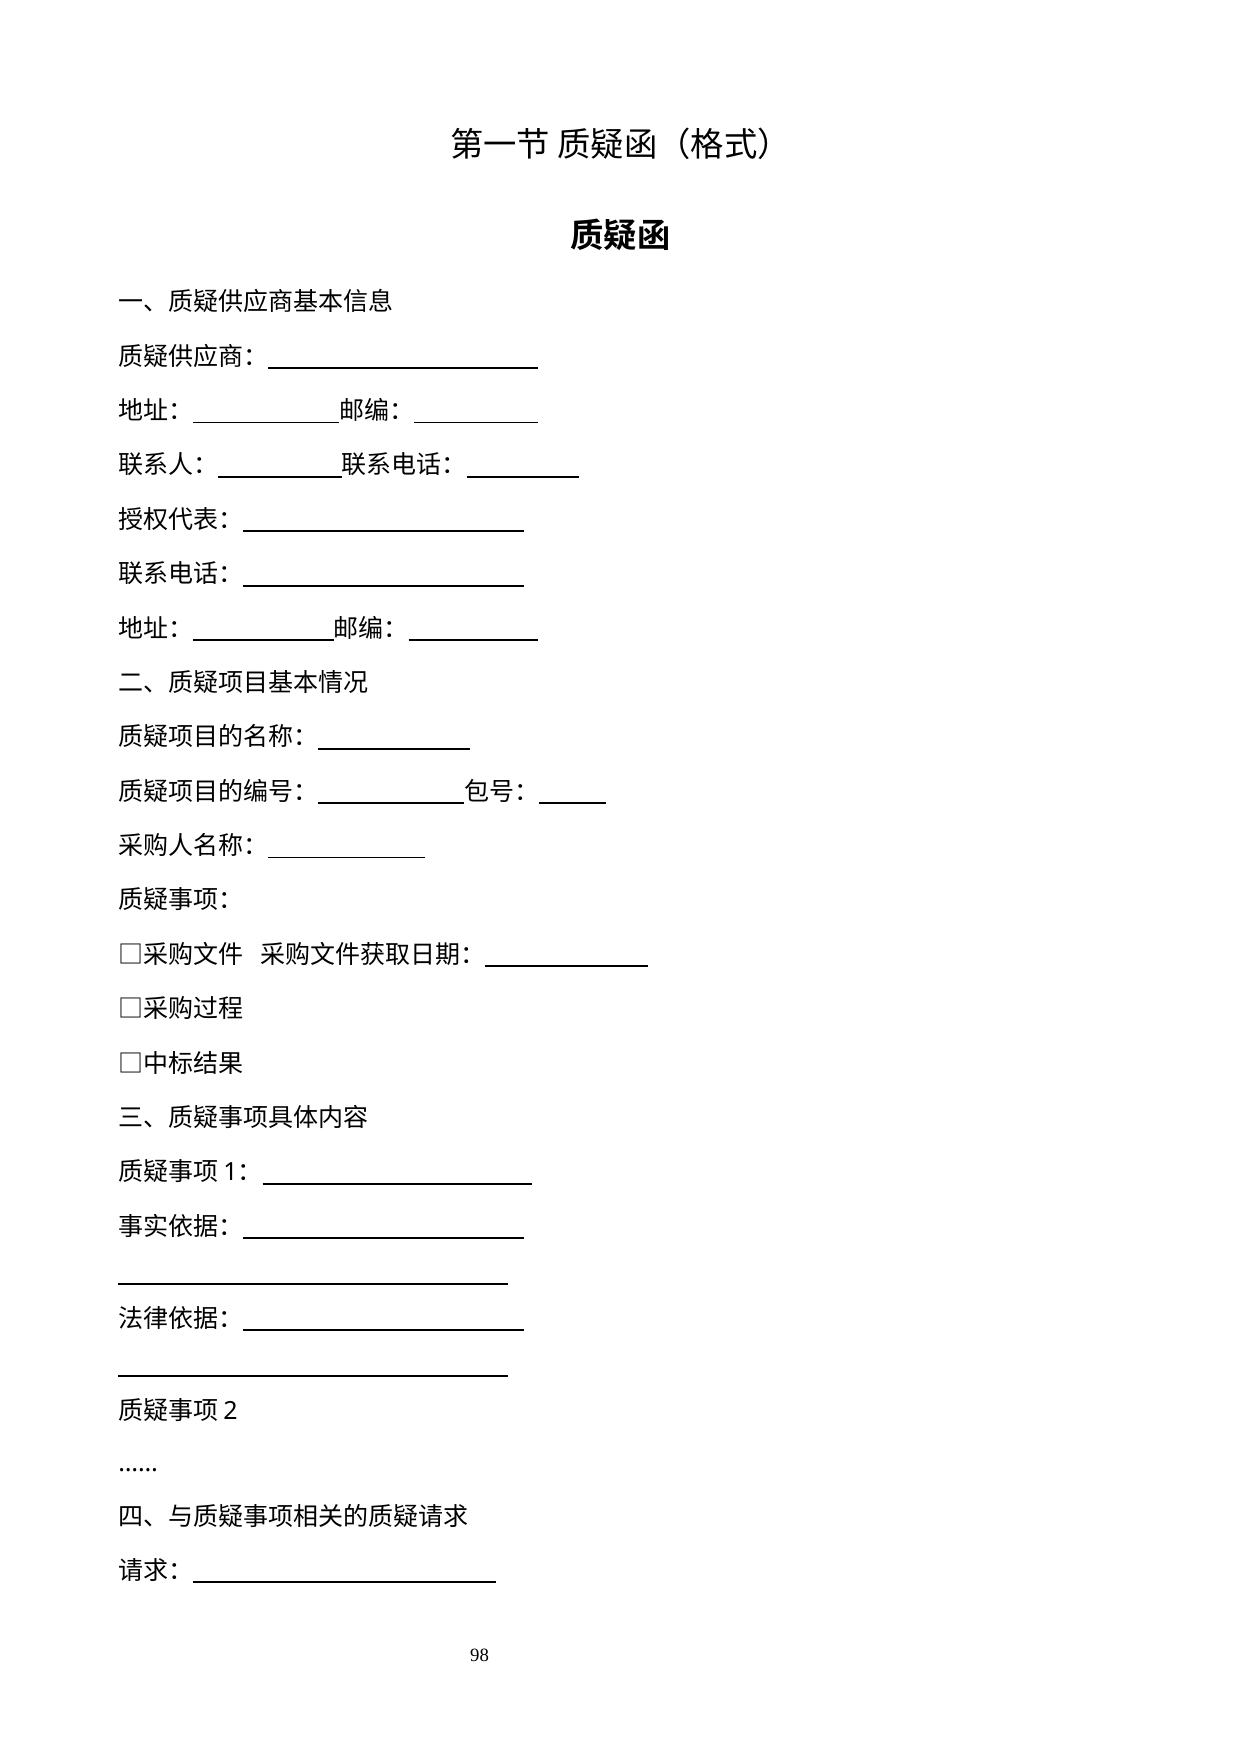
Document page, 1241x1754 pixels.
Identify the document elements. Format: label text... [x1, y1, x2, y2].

text 质疑项目的编号： 包号： [118, 771, 1122, 807]
text □中标结果 [118, 1043, 1122, 1079]
text 质疑事项： [118, 880, 1122, 916]
text 联系电话： [118, 554, 1122, 590]
text 地址： 邮编： [118, 608, 1122, 644]
text 第七章 质疑、投诉材料格式第一节 质疑函（格式） [118, 118, 1122, 166]
text 质疑函 [118, 209, 1122, 257]
text …… [118, 1445, 1122, 1479]
text □采购文件 采购文件获取日期： [118, 934, 1122, 971]
text 质疑供应商： [118, 336, 1122, 372]
text 地址： 邮编： [118, 391, 1122, 427]
text □采购过程 [118, 989, 1122, 1025]
text 二、质疑项目基本情况 [118, 662, 1122, 699]
text 质疑项目的名称： [118, 717, 1122, 753]
text 授权代表： [118, 499, 1122, 536]
text 请求： [118, 1550, 1122, 1587]
text 采购人名称： [118, 826, 1122, 862]
text 三、质疑事项具体内容 [118, 1097, 1122, 1134]
text 四、与质疑事项相关的质疑请求 [118, 1496, 1122, 1532]
text 一、质疑供应商基本信息 [118, 282, 1122, 318]
text 质疑事项2 [118, 1391, 1122, 1427]
text 质疑事项1： [118, 1152, 1122, 1188]
text 法律依据： [118, 1298, 1122, 1335]
text 事实依据： [118, 1206, 1122, 1242]
text 联系人： 联系电话： [118, 445, 1122, 481]
